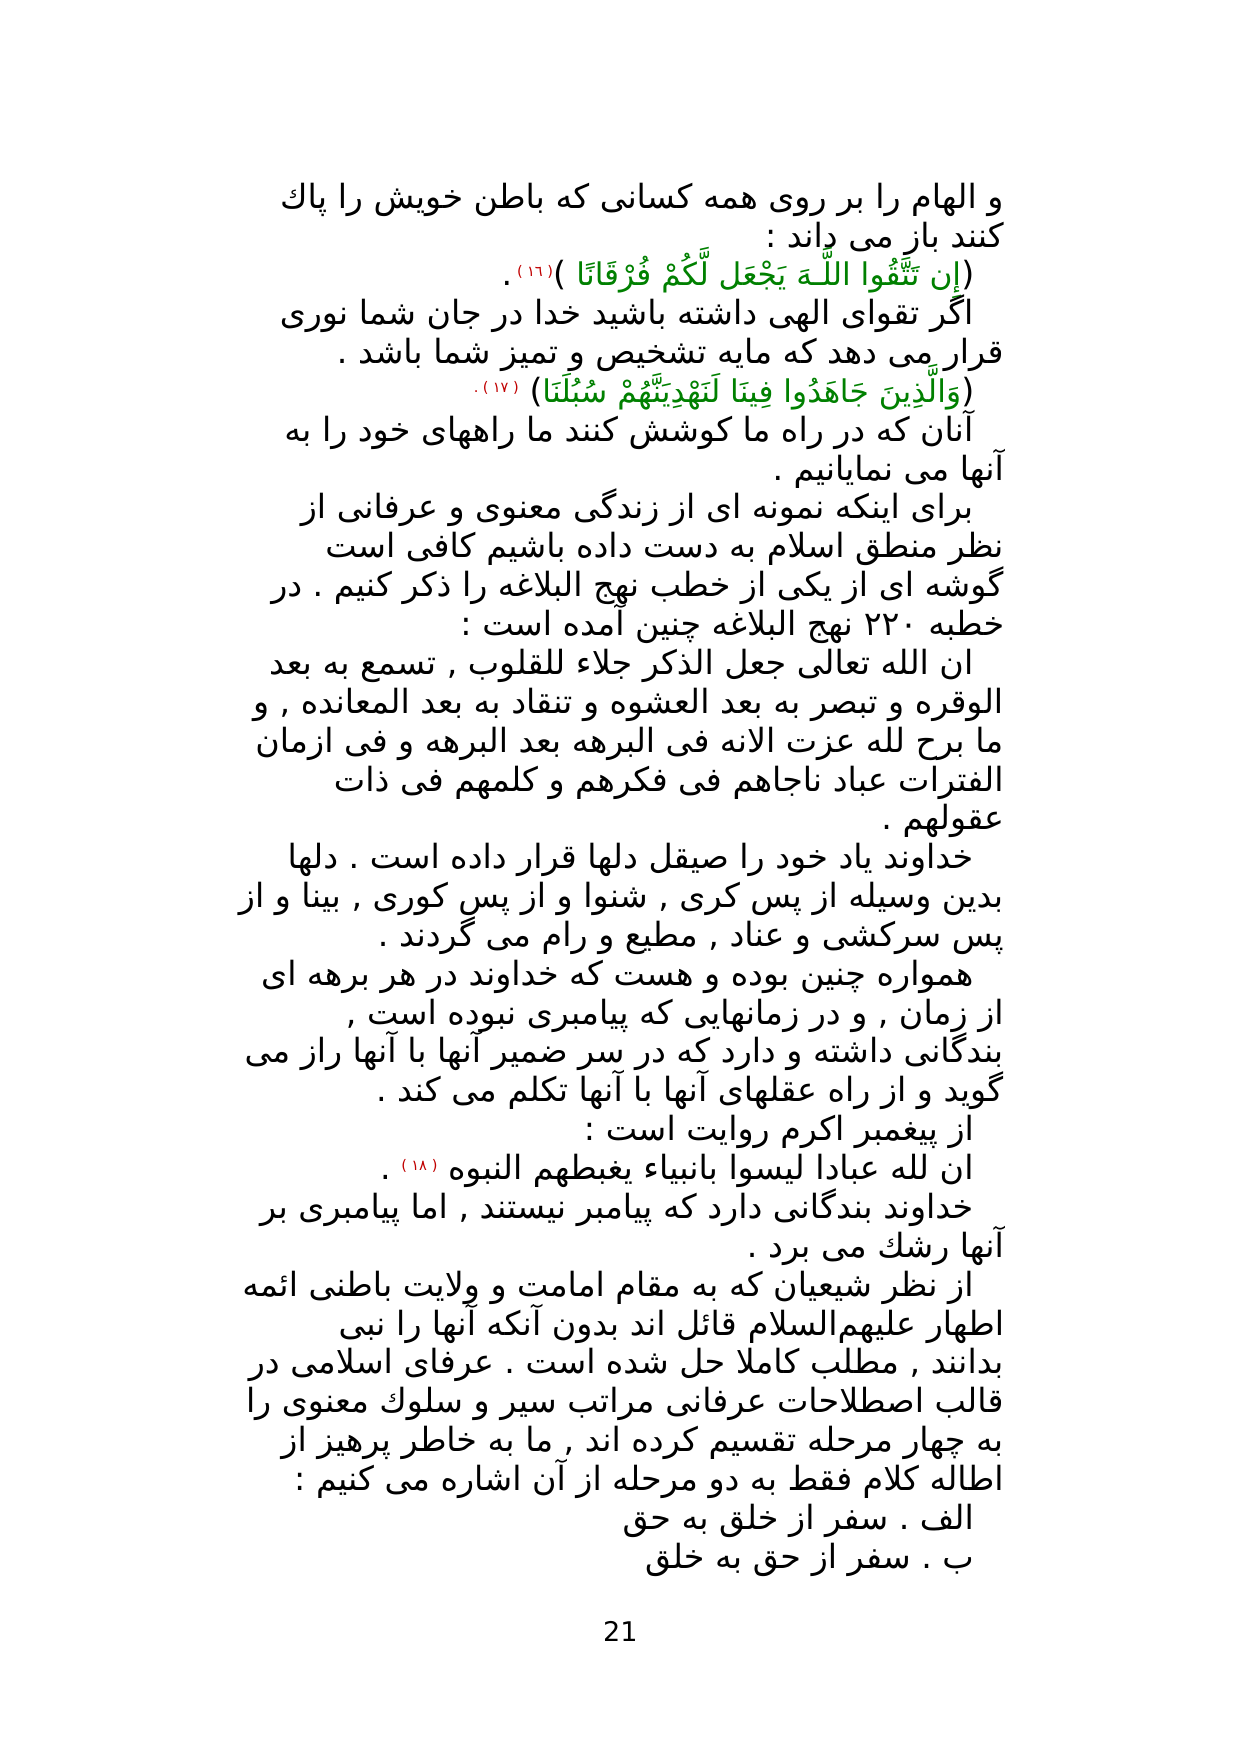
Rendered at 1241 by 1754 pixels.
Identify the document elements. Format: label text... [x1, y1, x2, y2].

text ان الله تعالى جعل الذكر جلاء للقلوب , تسمع به بعد الوقره و تبصر به بعد العشوه و تنقاد به بعد المعانده , و ما برح لله عزت الانه فى البرهه بعد البرهه و فى ازمان الفترات عباد ناجاهم فى فكرهم و كلمهم فى ذات عقولهم . [236, 643, 1004, 838]
text از پيغمبر اكرم روايت است : [236, 1110, 1004, 1148]
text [236, 177, 1004, 255]
text براى اينكه نمونه اى از زندگى معنوى و عرفانى از نظر منطق اسلام به دست داده باشيم كافى است گوشه اى از يكى از خطب نهج البلاغه را ذكر كنيم . در خطبه ٢٢٠ نهج البلاغه چنين آمده است : [236, 488, 1004, 643]
text خداوند بندگانى دارد كه پيامبر نيستند , اما پيامبرى بر آنها رشك مى برد . [236, 1187, 1004, 1265]
text (إِن تَتَّقُوا اللَّـهَ يَجْعَل لَّكُمْ فُرْقَانًا )( ١٦ ) . [236, 255, 1004, 294]
text ان لله عبادا ليسوا بانبياء يغبطهم النبوه ( ١٨ ) . [236, 1148, 1004, 1187]
text آنان كه در راه ما كوشش كنند ما راههاى خود را به آنها مى نمايانيم . [236, 410, 1004, 488]
text از نظر شيعيان كه به مقام امامت و ولايت باطنى ائمه اطهار عليهم‌السلام قائل اند بدون آنكه آنها را نبى بدانند , مطلب كاملا حل شده است . عرفاى اسلامى در قالب اصطلاحات عرفانى مراتب سير و سلوك معنوى را به چهار مرحله تقسيم كرده اند , ما به خاطر پرهيز از اطاله كلام فقط به دو مرحله از آن اشاره مى كنيم : [236, 1265, 1004, 1498]
text الف . سفر از خلق به حق [236, 1498, 1004, 1537]
text اگر تقواى الهى داشته باشيد خدا در جان شما نورى قرار مى دهد كه مايه تشخيص و تميز شما باشد . [236, 294, 1004, 371]
text (وَالَّذِينَ جَاهَدُوا فِينَا لَنَهْدِيَنَّهُمْ سُبُلَنَا) ( ١٧ ) . [236, 371, 1004, 410]
text ب . سفر از حق به خلق [236, 1537, 1004, 1576]
text همواره چنين بوده و هست كه خداوند در هر برهه اى از زمان , و در زمانهايى كه پيامبرى نبوده است , بندگانى داشته و دارد كه در سر ضمير آنها با آنها راز مى گويد و از راه عقلهاى آنها با آنها تكلم مى كند . [236, 954, 1004, 1110]
text خداوند ياد خود را صيقل دلها قرار داده است . دلها بدين وسيله از پس كرى , شنوا و از پس كورى , بينا و از پس سركشى و عناد , مطيع و رام مى گردند . [236, 838, 1004, 954]
